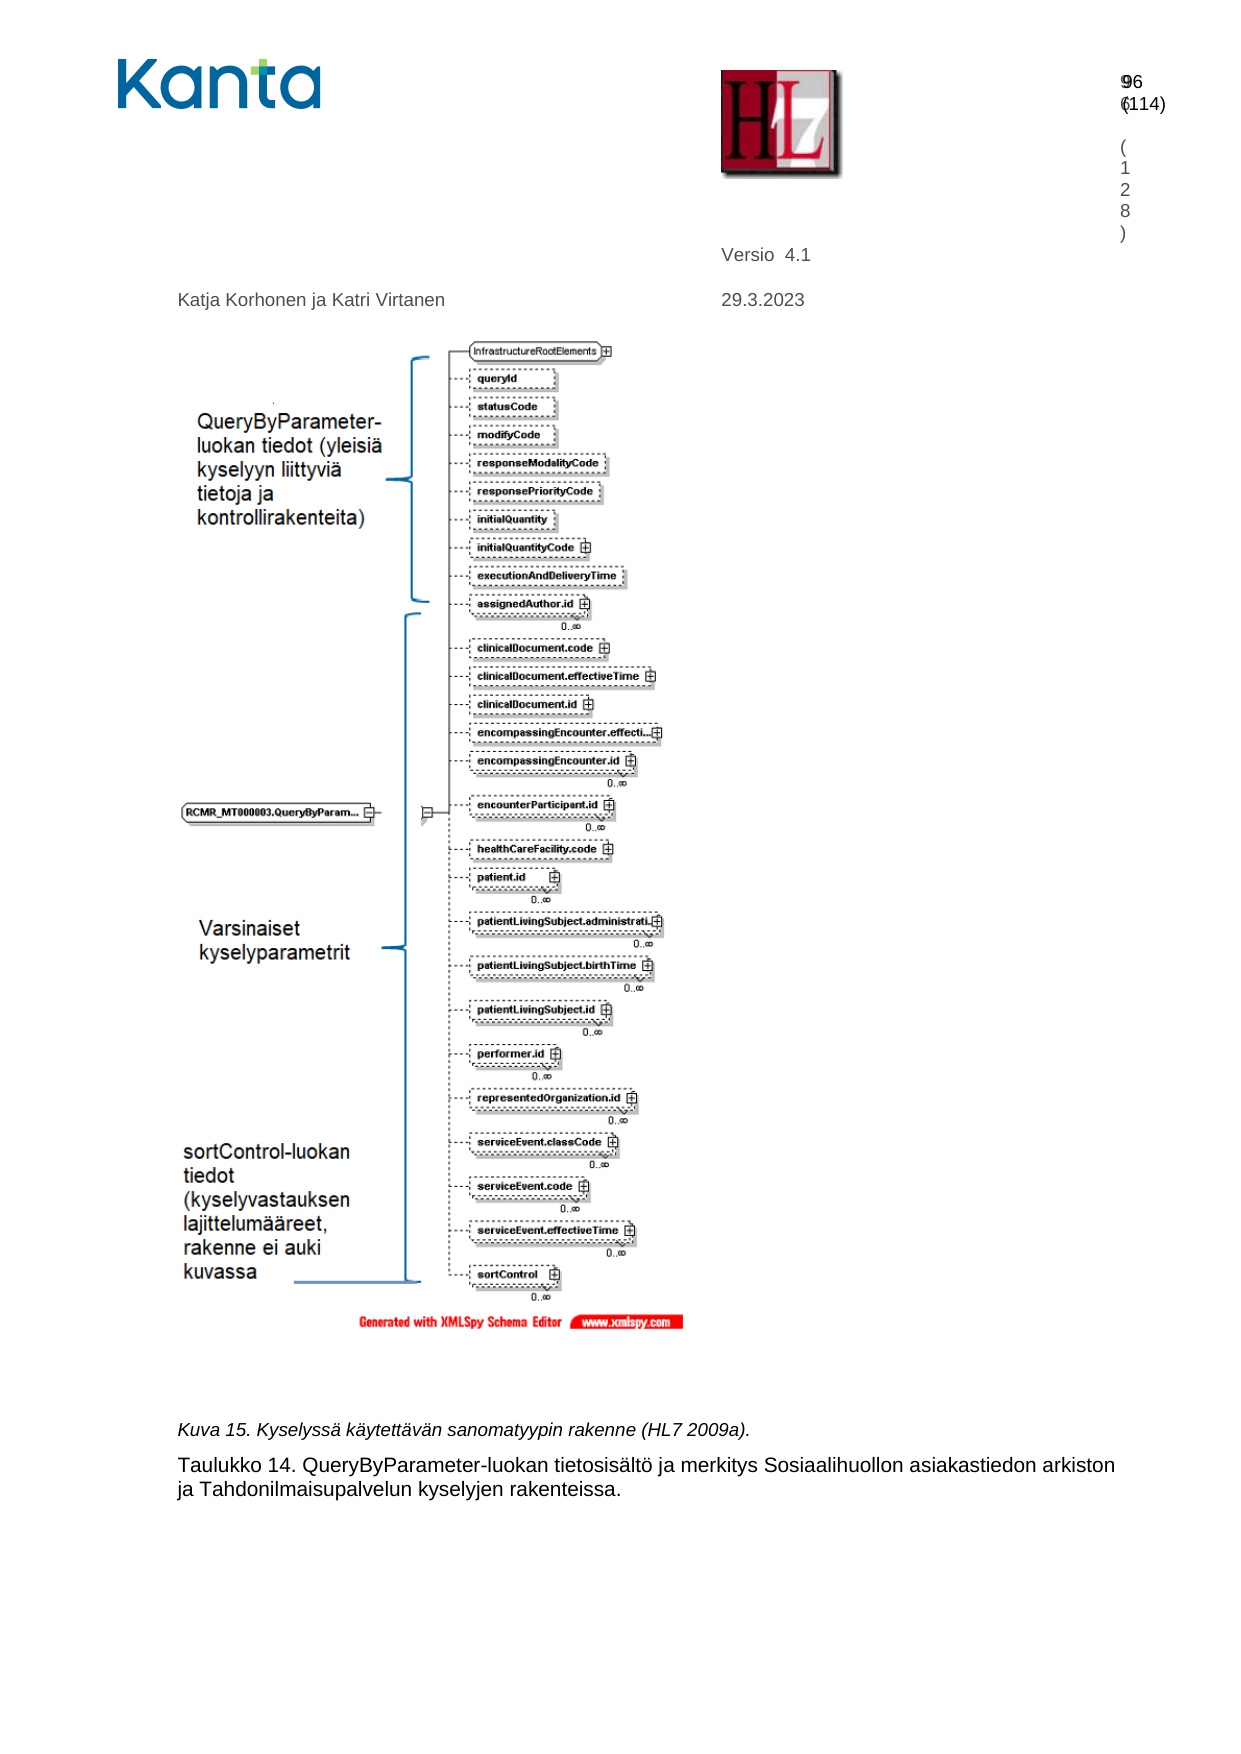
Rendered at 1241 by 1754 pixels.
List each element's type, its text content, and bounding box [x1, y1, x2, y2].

text Kuva 15. Kyselyssä käytettävän sanomatyypin rakenne (HL7 2009a). [177, 1419, 1122, 1440]
picture [118, 59, 321, 109]
text Taulukko 14. QueryByParameter-luokan tietosisältö ja merkitys Sosiaalihuollon asiakastiedon arkiston ja Tahdonilmaisupalvelun kyselyjen rakenteissa. [177, 1453, 1122, 1501]
picture [721, 70, 844, 179]
picture [177, 339, 902, 1407]
